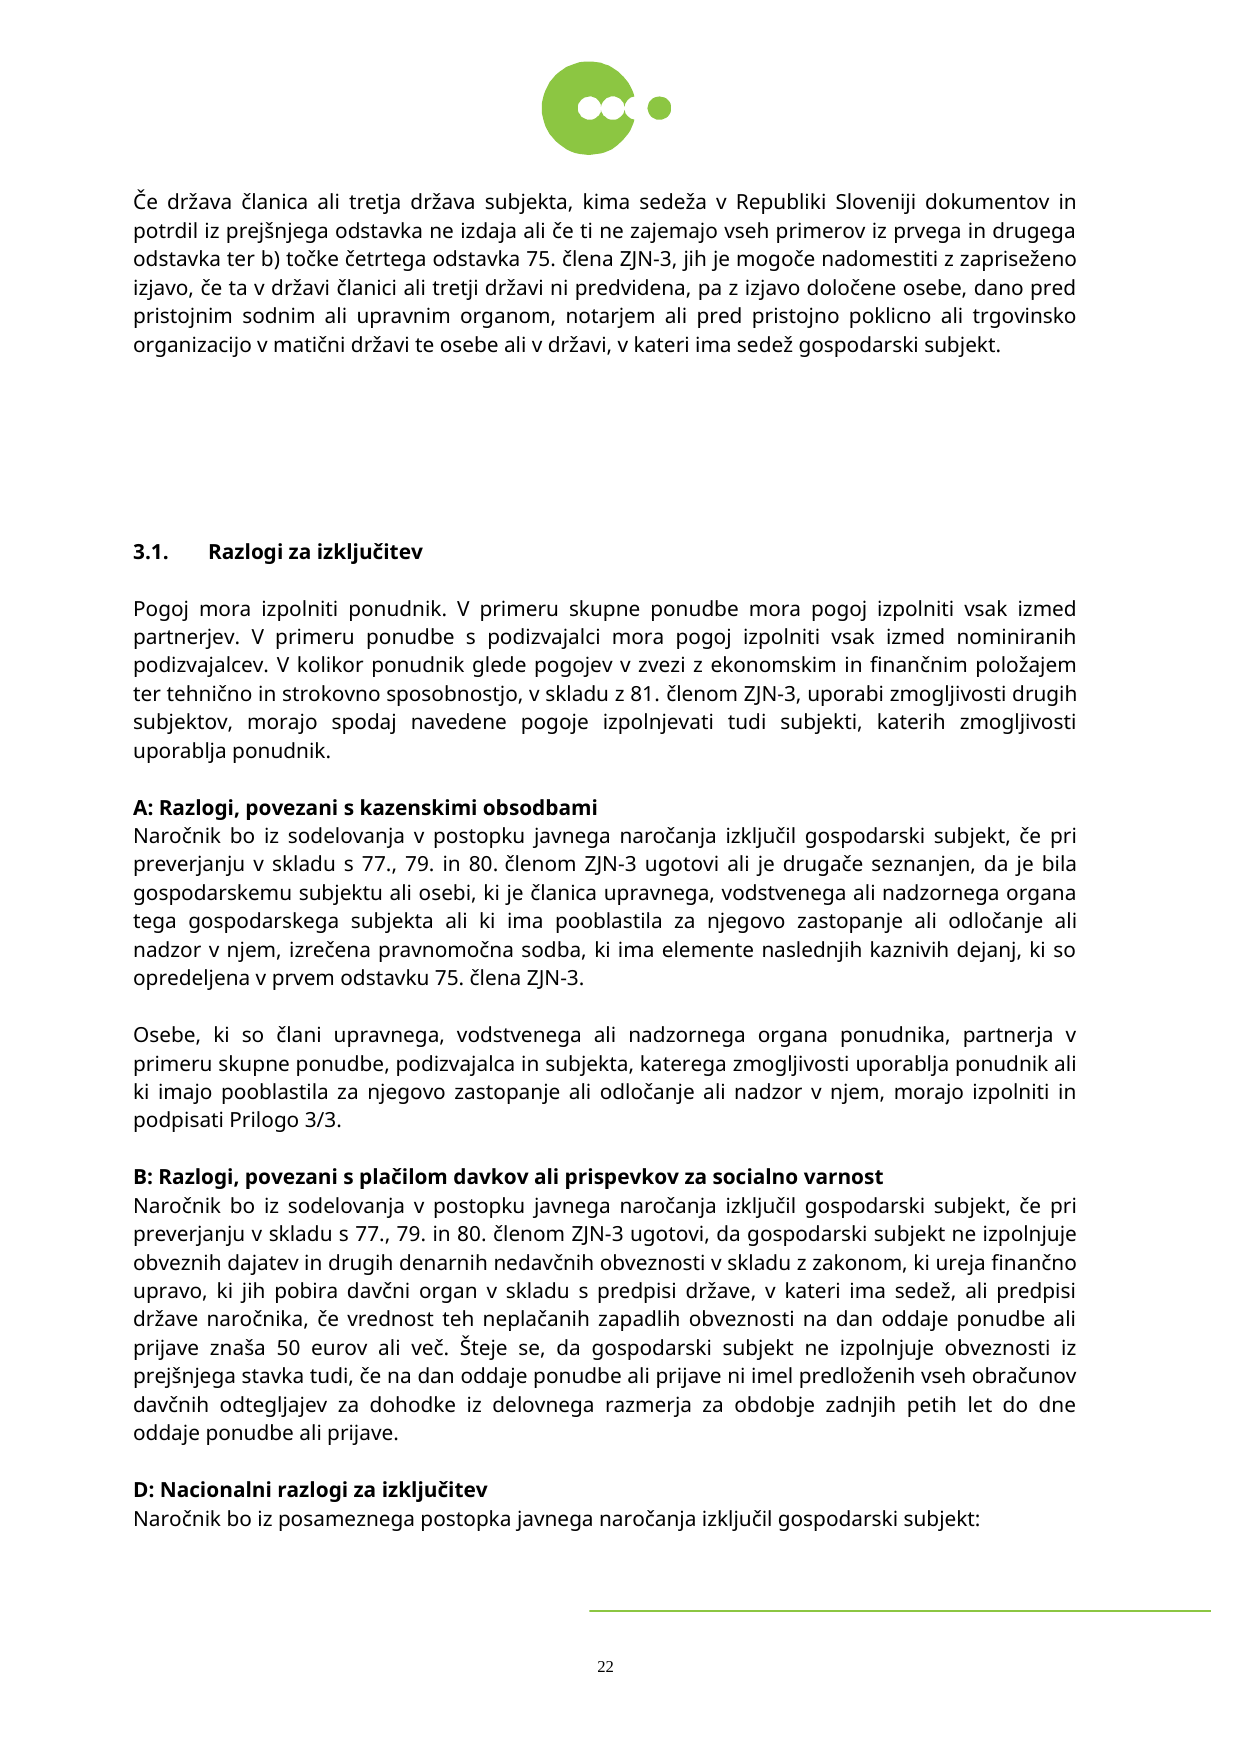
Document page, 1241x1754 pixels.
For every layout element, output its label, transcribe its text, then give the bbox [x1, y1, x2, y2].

text Če država članica ali tretja država subjekta, kima sedeža v Republiki Sloveniji dokumentov in potrdil iz prejšnjega odstavka ne izdaja ali če ti ne zajemajo vseh primerov iz prvega in drugega odstavka ter b) točke četrtega odstavka 75. člena ZJN-3, jih je mogoče nadomestiti z zapriseženo izjavo, če ta v državi članici ali tretji državi ni predvidena, pa z izjavo določene osebe, dano pred pristojnim sodnim ali upravnim organom, notarjem ali pred pristojno poklicno ali trgovinsko organizacijo v matični državi te osebe ali v državi, v kateri ima sedež gospodarski subjekt. [133, 187, 1078, 358]
text A: Razlogi, povezani s kazenskimi obsodbami [133, 793, 1078, 821]
text Pogoj mora izpolniti ponudnik. V primeru skupne ponudbe mora pogoj izpolniti vsak izmed partnerjev. V primeru ponudbe s podizvajalci mora pogoj izpolniti vsak izmed nominiranih podizvajalcev. V kolikor ponudnik glede pogojev v zvezi z ekonomskim in finančnim položajem ter tehnično in strokovno sposobnostjo, v skladu z 81. členom ZJN-3, uporabi zmogljivosti drugih subjektov, morajo spodaj navedene pogoje izpolnjevati tudi subjekti, katerih zmogljivosti uporablja ponudnik. [133, 594, 1078, 764]
text B: Razlogi, povezani s plačilom davkov ali prispevkov za socialno varnost [133, 1162, 1078, 1191]
list Razlogi za izključitev [133, 537, 1078, 565]
text D: Nacionalni razlogi za izključitev [133, 1475, 1078, 1504]
text Naročnik bo iz sodelovanja v postopku javnega naročanja izključil gospodarski subjekt, če pri preverjanju v skladu s 77., 79. in 80. členom ZJN-3 ugotovi ali je drugače seznanjen, da je bila gospodarskemu subjektu ali osebi, ki je članica upravnega, vodstvenega ali nadzornega organa tega gospodarskega subjekta ali ki ima pooblastila za njegovo zastopanje ali odločanje ali nadzor v njem, izrečena pravnomočna sodba, ki ima elemente naslednjih kaznivih dejanj, ki so opredeljena v prvem odstavku 75. člena ZJN-3. [133, 821, 1078, 992]
text Naročnik bo iz posameznega postopka javnega naročanja izključil gospodarski subjekt: [133, 1504, 1078, 1532]
text Naročnik bo iz sodelovanja v postopku javnega naročanja izključil gospodarski subjekt, če pri preverjanju v skladu s 77., 79. in 80. členom ZJN-3 ugotovi, da gospodarski subjekt ne izpolnjuje obveznih dajatev in drugih denarnih nedavčnih obveznosti v skladu z zakonom, ki ureja finančno upravo, ki jih pobira davčni organ v skladu s predpisi države, v kateri ima sedež, ali predpisi države naročnika, če vrednost teh neplačanih zapadlih obveznosti na dan oddaje ponudbe ali prijave znaša 50 eurov ali več. Šteje se, da gospodarski subjekt ne izpolnjuje obveznosti iz prejšnjega stavka tudi, če na dan oddaje ponudbe ali prijave ni imel predloženih vseh obračunov davčnih odtegljajev za dohodke iz delovnega razmerja za obdobje zadnjih petih let do dne oddaje ponudbe ali prijave. [133, 1191, 1078, 1447]
text Osebe, ki so člani upravnega, vodstvenega ali nadzornega organa ponudnika, partnerja v primeru skupne ponudbe, podizvajalca in subjekta, katerega zmogljivosti uporablja ponudnik ali ki imajo pooblastila za njegovo zastopanje ali odločanje ali nadzor v njem, morajo izpolniti in podpisati Prilogo 3/3. [133, 1020, 1078, 1134]
